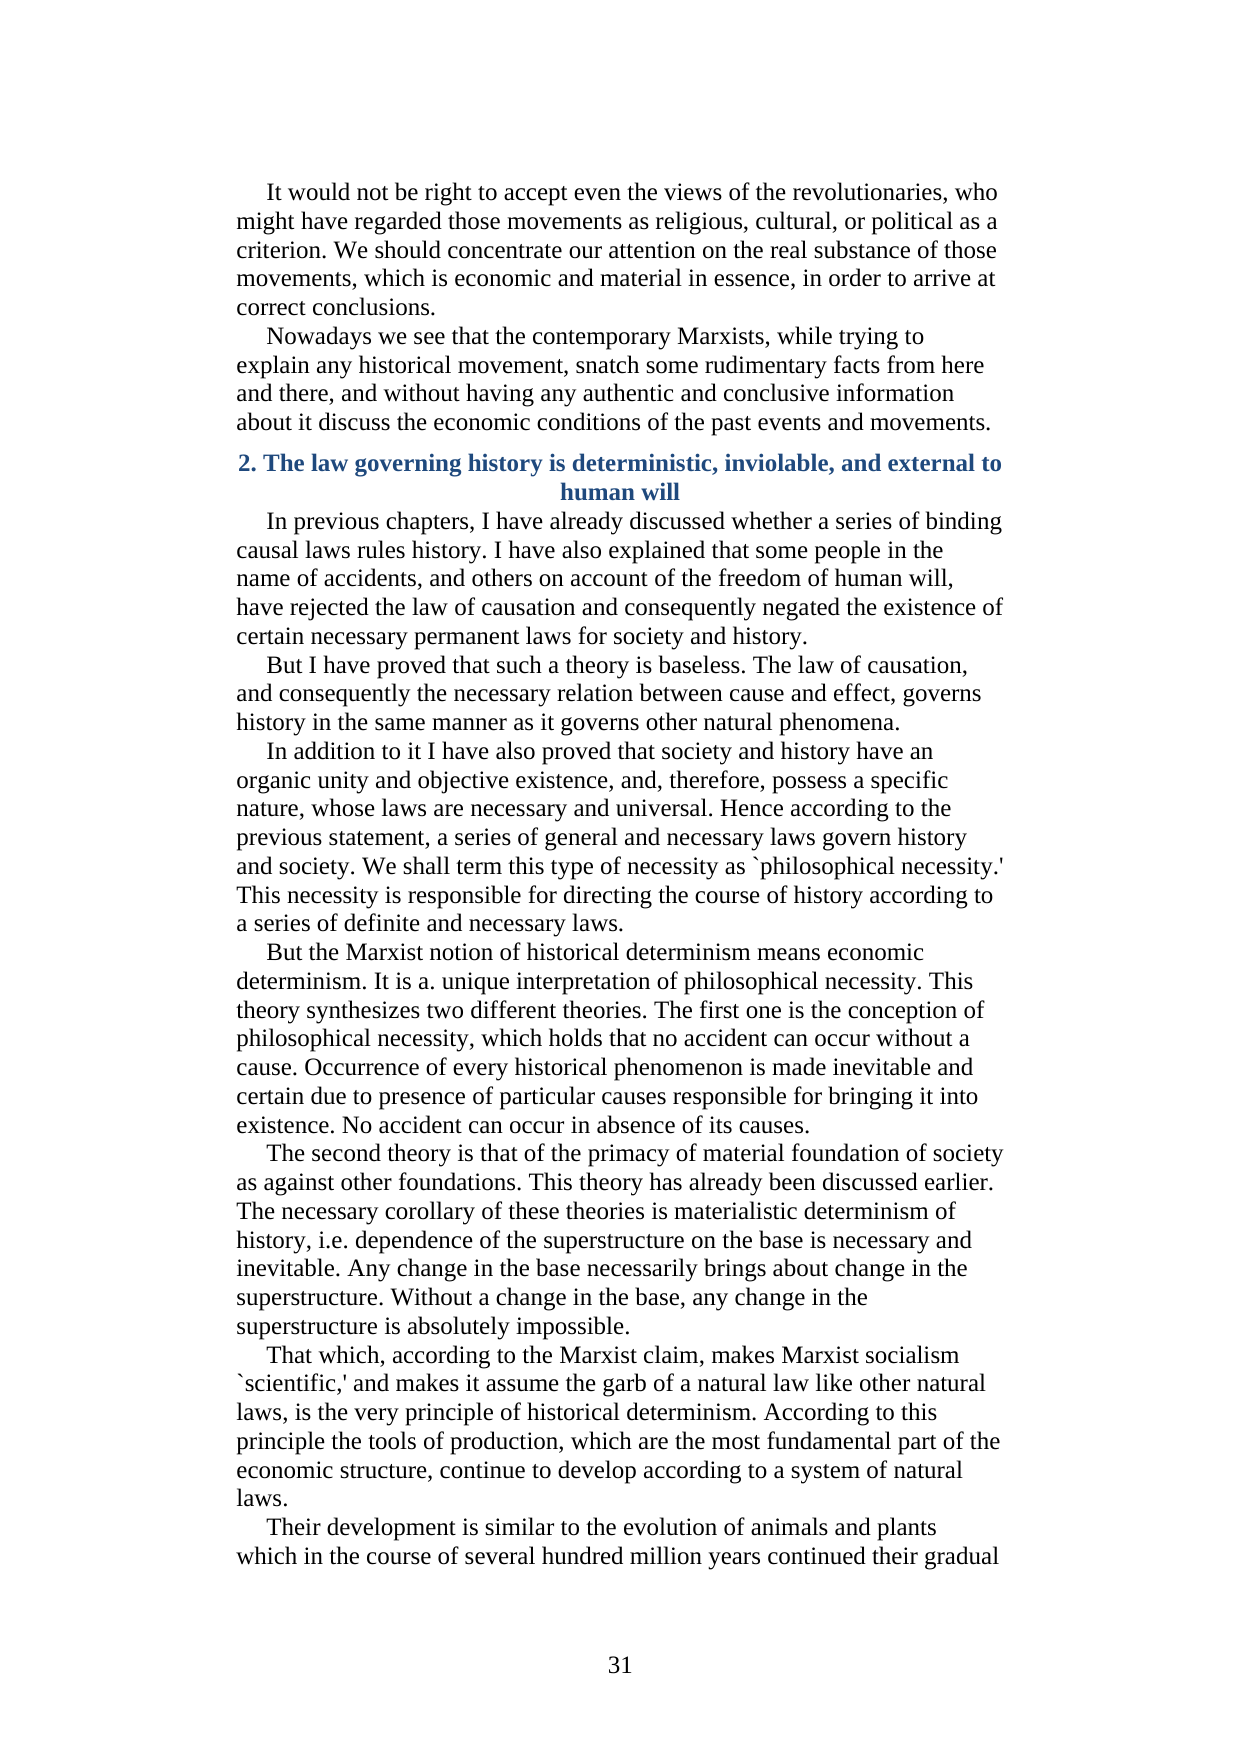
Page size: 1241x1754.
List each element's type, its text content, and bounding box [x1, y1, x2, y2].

subtitle 2. The law governing history is deterministic, inviolable, and external to human will [236, 448, 1004, 506]
text In addition to it I have also proved that society and history have an organic unity and objective existence, and, therefore, possess a specific nature, whose laws are necessary and universal. Hence accord­ing to the previous statement, a series of general and necessary laws govern history and society. We shall term this type of necessity as `philosophical necessity.' This necessity is responsible for directing the course of history according to a series of definite and necessary laws. [236, 736, 1004, 937]
text Nowadays we see that the contemporary Marxists, while trying to explain any historical movement, snatch some rudimentary facts from here and there, and without having any authentic and conclusive infor­mation about it discuss the economic conditions of the past events and movements. [236, 321, 1004, 436]
text That which, according to the Marxist claim, makes Marxist socialism `scientific,' and makes it assume the garb of a natural law like other natural laws, is the very principle of historical determinism. According to this principle the tools of production, which are the most fundamental part of the economic structure, continue to develop according to a system of natural laws. [236, 1340, 1004, 1512]
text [236, 1512, 1004, 1570]
text The second theory is that of the primacy of material founda­tion of society as against other foundations. This theory has already been discussed earlier. The necessary corollary of these theories is materialistic determinism of history, i.e. dependence of the superstruc­ture on the base is necessary and inevitable. Any change in the base necessarily brings about change in the superstructure. Without a change in the base, any change in the superstructure is absolutely impossible. [236, 1138, 1004, 1340]
text In previous chapters, I have already discussed whether a series of binding causal laws rules history. I have also explained that some people in the name of accidents, and others on account of the freedom of human will, have rejected the law of causation and consequently nega­ted the existence of certain necessary permanent laws for society and history. [236, 506, 1004, 650]
text But I have proved that such a theory is baseless. The law of causation, and consequently the necessary relation between cause and effect, governs history in the same manner as it governs other natural phenomena. [236, 650, 1004, 736]
text But the Marxist notion of historical determinism means economic determinism. It is a. unique interpretation of philosophical necessity. This theory synthesizes two different theories. The first one is the conception of philosophical necessity, which holds that no accident can occur without a cause. Occurrence of every historical phenomenon is made inevitable and certain due to presence of particular causes respon­sible for bringing it into existence. No accident can occur in absence of its causes. [236, 937, 1004, 1138]
text It would not be right to accept even the views of the revolutionaries, who might have regarded those movements as religious, cultural, or political as a ­criterion. We should concentrate our attention on the real substance of those movements, which is economic and material in essence, in order to arrive at correct conclusions. [236, 177, 1004, 321]
